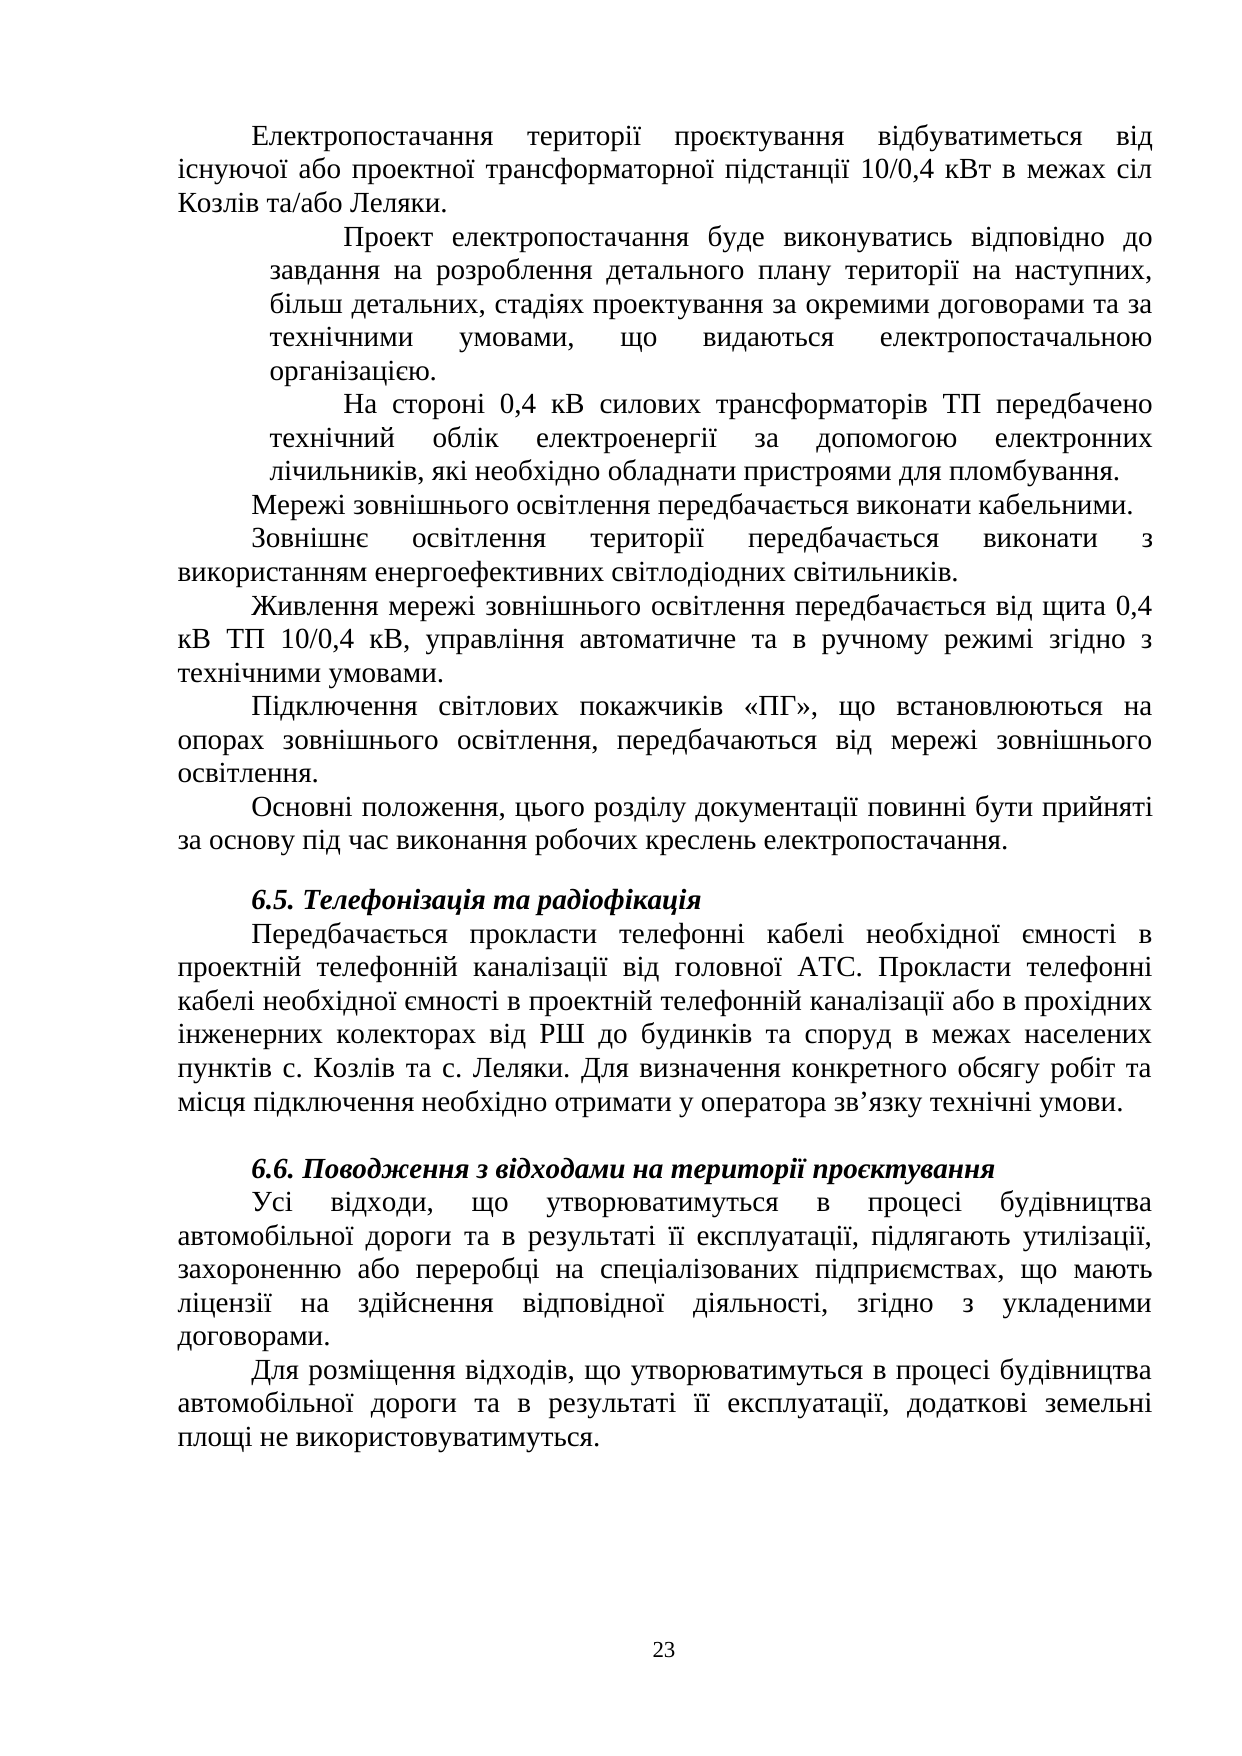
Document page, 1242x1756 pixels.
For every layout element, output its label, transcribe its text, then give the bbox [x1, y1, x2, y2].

text Проект електропостачання буде виконуватись відповідно до завдання на розроблення детального плану території на наступних, більш детальних, стадіях проектування за окремими договорами та за технічними умовами, що видаються електропостачальною організацією. [269, 219, 1153, 386]
text Підключення світлових покажчиків «ПГ», що встановлюються на опорах зовнішнього освітлення, передбачаються від мережі зовнішнього освітлення. [177, 688, 1153, 789]
text Передбачається прокласти телефонні кабелі необхідної ємності в проектній телефонній каналізації від головної АТС. Прокласти телефонні кабелі необхідної ємності в проектній телефонній каналізації або в прохідних інженерних колекторах від РШ до будинків та споруд в межах населених пунктів с. Козлів та с. Леляки. Для визначення конкретного обсягу робіт та місця підключення необхідно отримати у оператора зв’язку технічні умови. [177, 916, 1153, 1117]
text 6.5. Телефонізація та радіофікація [177, 882, 1153, 916]
text На стороні 0,4 кВ силових трансформаторів ТП передбачено технічний облік електроенергії за допомогою електронних лічильників, які необхідно обладнати пристроями для пломбування. [269, 386, 1153, 487]
text Електропостачання території проєктування відбуватиметься від існуючої або проектної трансформаторної підстанції 10/0,4 кВт в межах сіл Козлів та/або Леляки. [177, 118, 1153, 219]
text 6.6. Поводження з відходами на території проєктування [177, 1151, 1153, 1184]
text Усі відходи, що утворюватимуться в процесі будівництва автомобільної дороги та в результаті її експлуатації, підлягають утилізації, захороненню або переробці на спеціалізованих підприємствах, що мають ліцензії на здійснення відповідної діяльності, згідно з укладеними договорами. [177, 1184, 1153, 1352]
text Зовнішнє освітлення території передбачається виконати з використанням енергоефективних світлодіодних світильників. [177, 521, 1153, 588]
text Живлення мережі зовнішнього освітлення передбачається від щита 0,4 кВ ТП 10/0,4 кВ, управління автоматичне та в ручному режимі згідно з технічними умовами. [177, 588, 1153, 688]
text Для розміщення відходів, що утворюватимуться в процесі будівництва автомобільної дороги та в результаті її експлуатації, додаткові земельні площі не використовуватимуться. [177, 1352, 1153, 1453]
text Основні положення, цього розділу документації повинні бути прийняті за основу під час виконання робочих креслень електропостачання. [177, 789, 1153, 856]
text Мережі зовнішнього освітлення передбачається виконати кабельними. [177, 487, 1153, 521]
